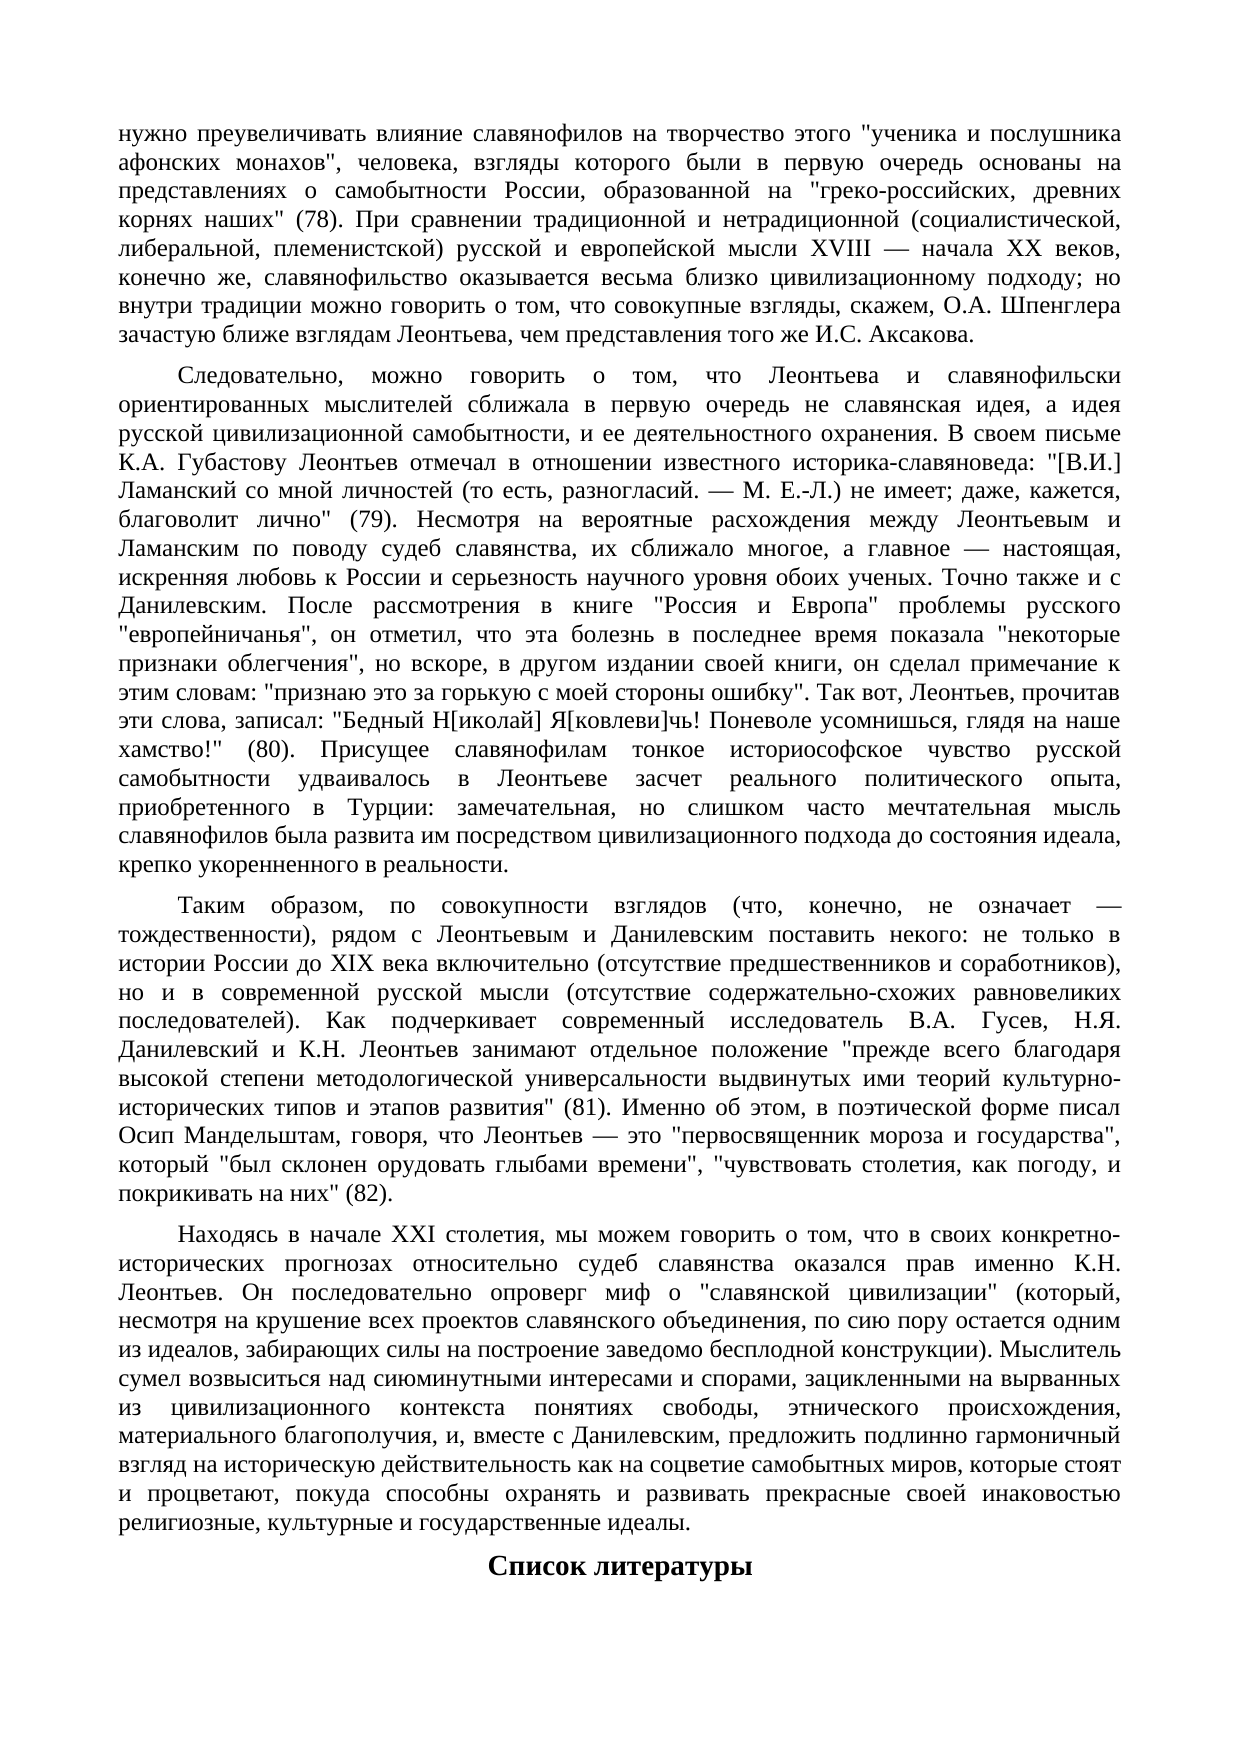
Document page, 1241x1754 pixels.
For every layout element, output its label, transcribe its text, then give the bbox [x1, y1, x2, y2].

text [118, 118, 1122, 348]
text Следовательно, можно говорить о том, что Леонтьева и славянофильски ориентированных мыслителей сближала в первую очередь не славянская идея, а идея русской цивилизационной самобытности, и ее деятельностного охранения. В своем письме К.А. Губастову Леонтьев отмечал в отношении известного историка-славяноведа: "[В.И.] Ламанский со мной личностей (то есть, разногласий. — М. Е.-Л.) не имеет; даже, кажется, благоволит лично" (79). Несмотря на вероятные расхождения между Леонтьевым и Ламанским по поводу судеб славянства, их сближало многое, а главное — настоящая, искренняя любовь к России и серьезность научного уровня обоих ученых. Точно также и с Данилевским. После рассмотрения в книге "Россия и Европа" проблемы русского "европейничанья", он отметил, что эта болезнь в последнее время показала "некоторые признаки облегчения", но вскоре, в другом издании своей книги, он сделал примечание к этим словам: "признаю это за горькую с моей стороны ошибку". Так вот, Леонтьев, прочитав эти слова, записал: "Бедный Н[иколай] Я[ковлеви]чь! Поневоле усомнишься, глядя на наше хамство!" (80). Присущее славянофилам тонкое историософское чувство русской самобытности удваивалось в Леонтьеве засчет реального политического опыта, приобретенного в Турции: замечательная, но слишком часто мечтательная мысль славянофилов была развита им посредством цивилизационного подхода до состояния идеала, крепко укоренненного в реальности. [118, 361, 1122, 878]
text Находясь в начале XXI столетия, мы можем говорить о том, что в своих конкретно-исторических прогнозах относительно судеб славянства оказался прав именно К.Н. Леонтьев. Он последовательно опроверг миф о "славянской цивилизации" (который, несмотря на крушение всех проектов славянского объединения, по сию пору остается одним из идеалов, забирающих силы на построение заведомо бесплодной конструкции). Мыслитель сумел возвыситься над сиюминутными интересами и спорами, зацикленными на вырванных из цивилизационного контекста понятиях свободы, этнического происхождения, материального благополучия, и, вместе с Данилевским, предложить подлинно гармоничный взгляд на историческую действительность как на соцветие самобытных миров, которые стоят и процветают, покуда способны охранять и развивать прекрасные своей инаковостью религиозные, культурные и государственные идеалы. [118, 1219, 1122, 1536]
text Таким образом, по совокупности взглядов (что, конечно, не означает — тождественности), рядом с Леонтьевым и Данилевским поставить некого: не только в истории России до XIX века включительно (отсутствие предшественников и соработников), но и в современной русской мысли (отсутствие содержательно-схожих равновеликих последователей). Как подчеркивает современный исследователь В.А. Гусев, Н.Я. Данилевский и К.Н. Леонтьев занимают отдельное положение "прежде всего благодаря высокой степени методологической универсальности выдвинутых ими теорий культурно-исторических типов и этапов развития" (81). Именно об этом, в поэтической форме писал Осип Мандельштам, говоря, что Леонтьев — это "первосвященник мороза и государства", который "был склонен орудовать глыбами времени", "чувствовать столетия, как погоду, и покрикивать на них" (82). [118, 891, 1122, 1207]
text Список литературы [118, 1548, 1122, 1582]
